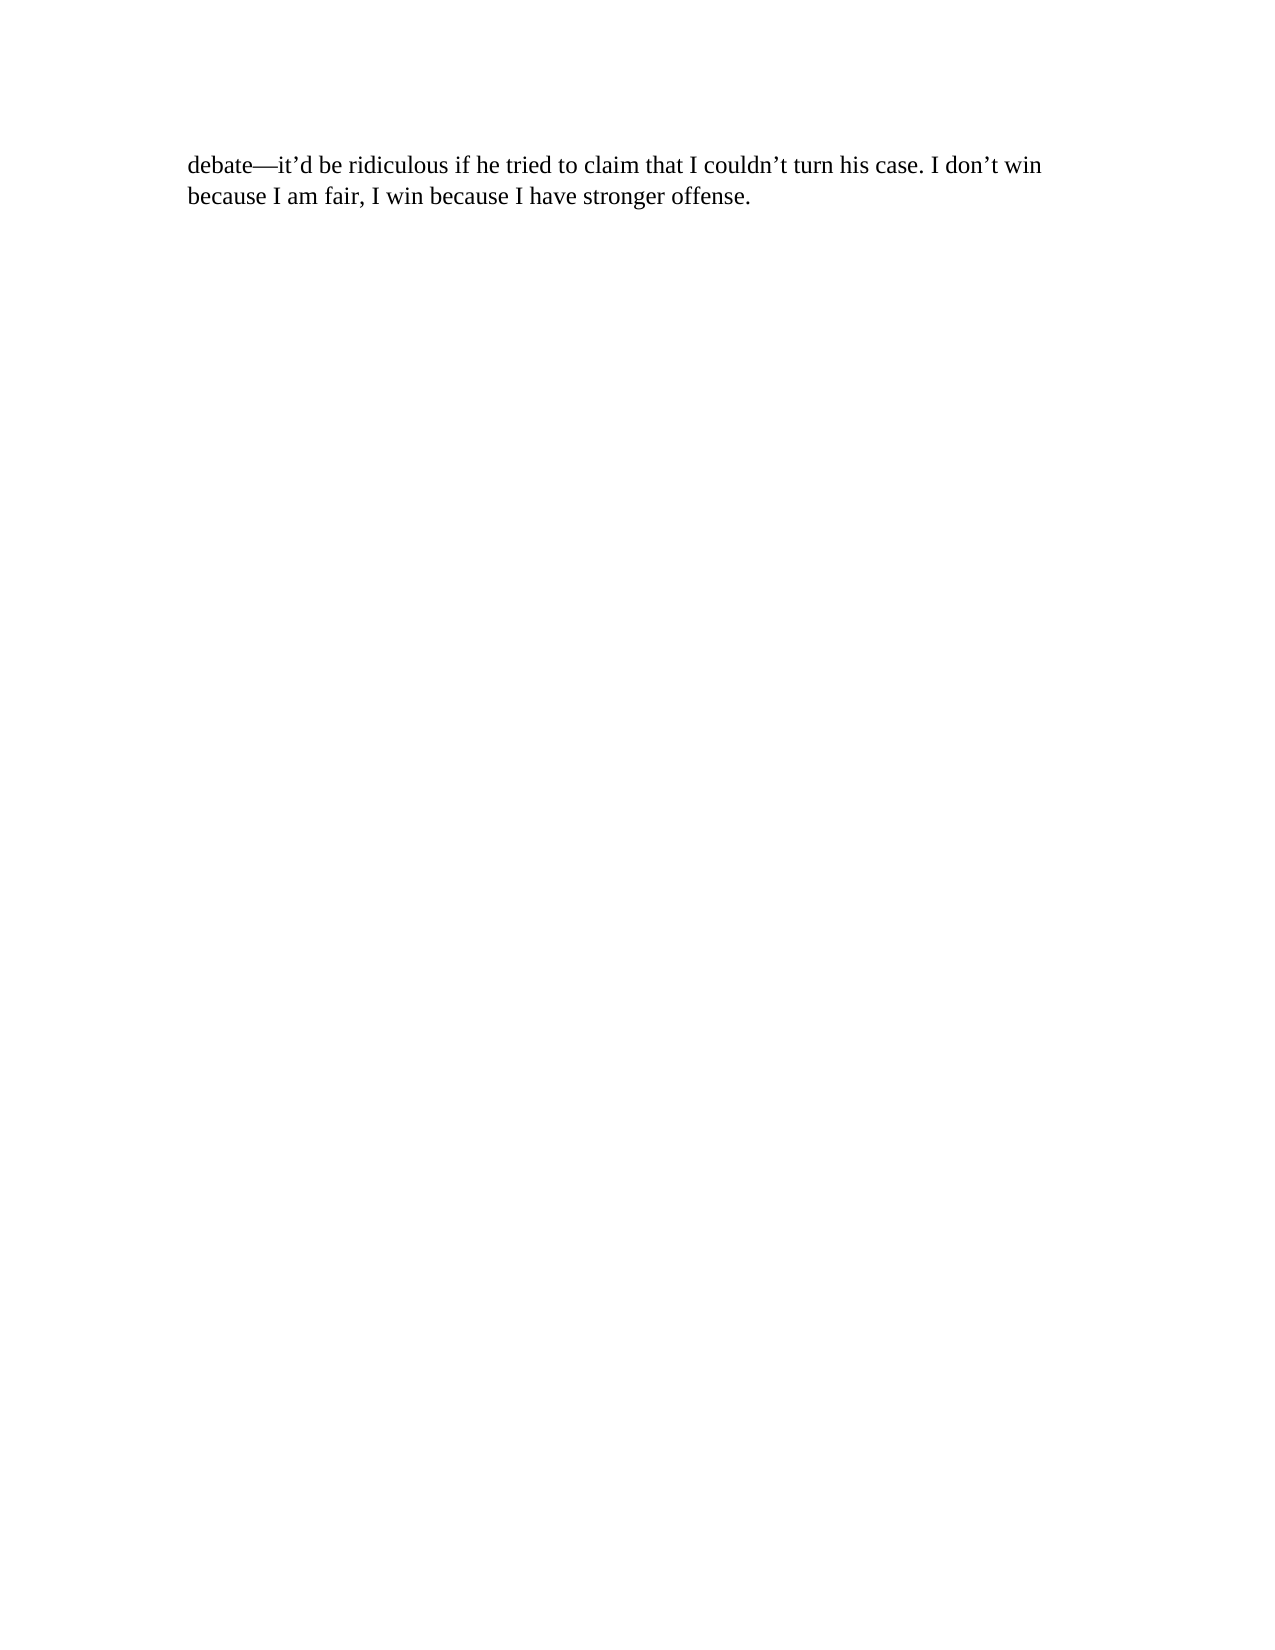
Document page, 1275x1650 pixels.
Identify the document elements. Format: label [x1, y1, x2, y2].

text [187, 150, 1125, 210]
